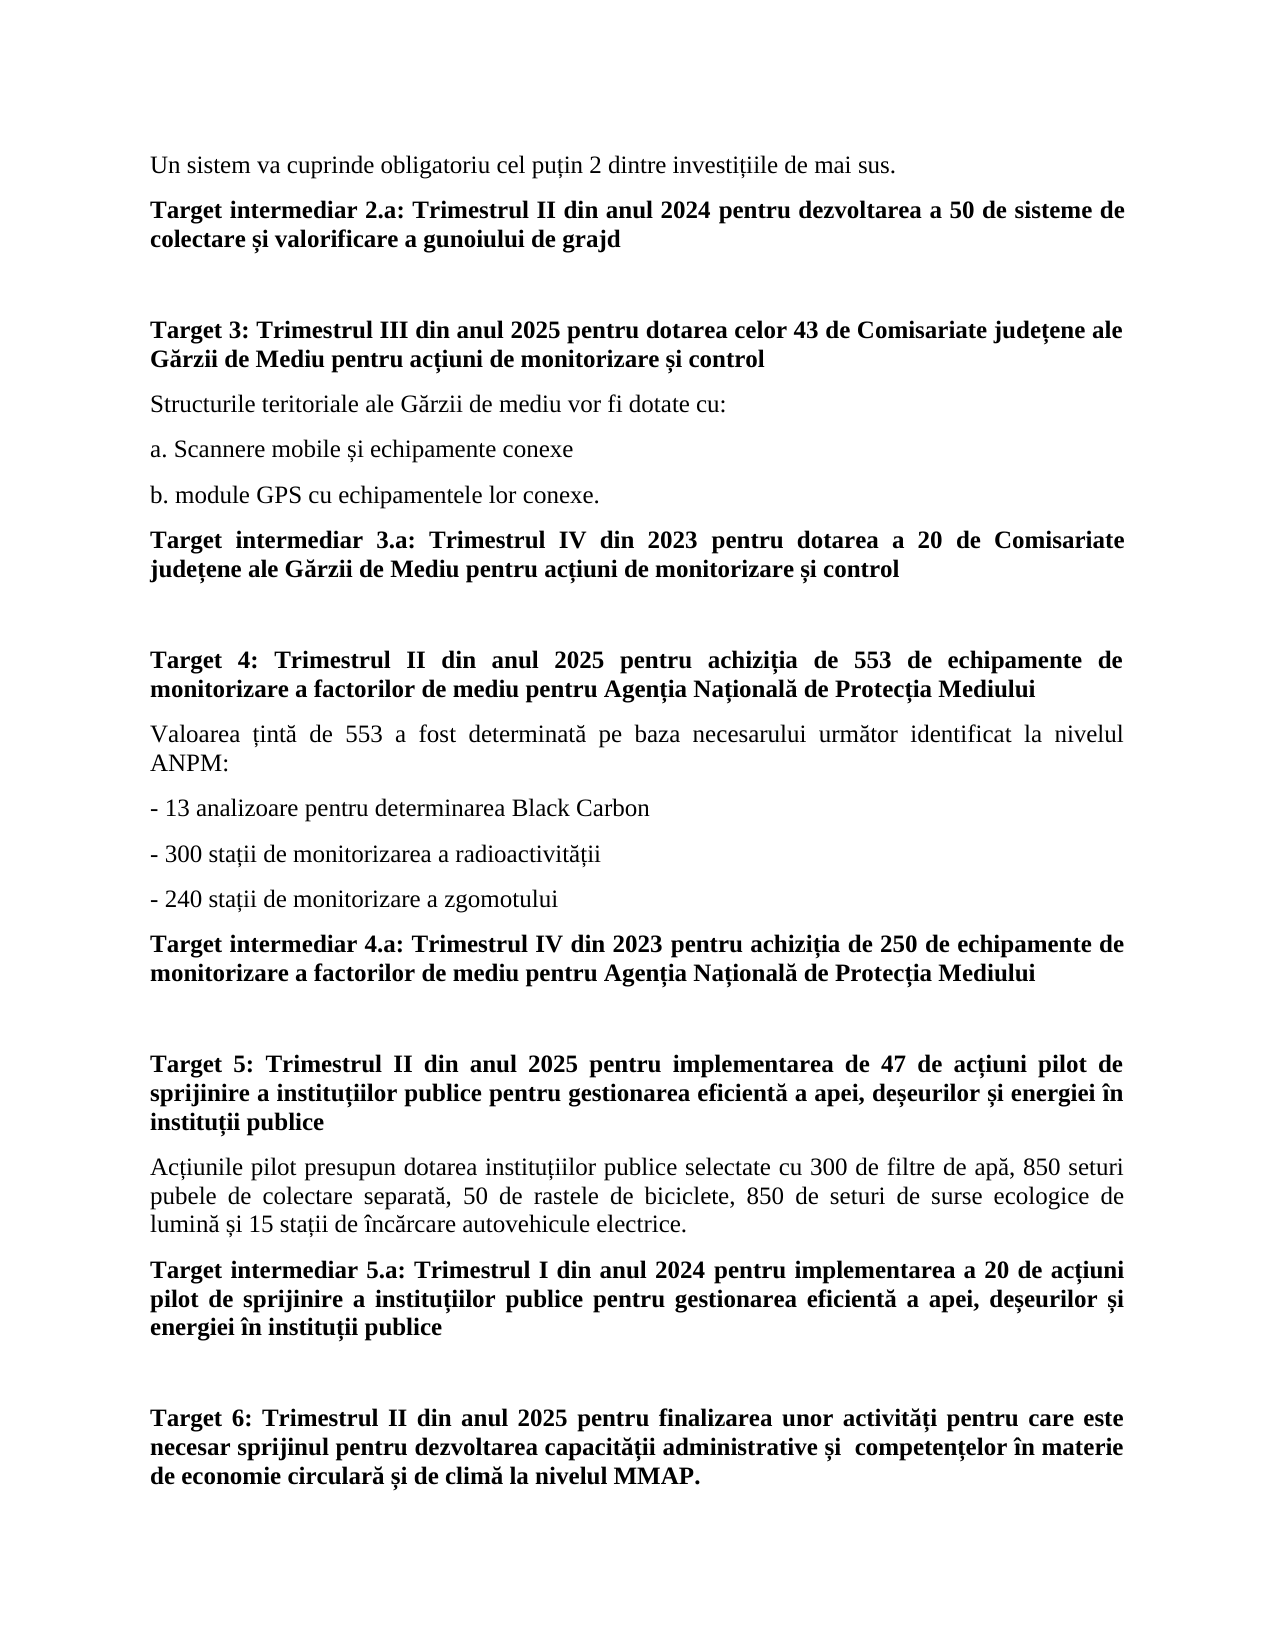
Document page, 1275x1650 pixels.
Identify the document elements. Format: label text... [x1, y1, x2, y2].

text Target 6: Trimestrul II din anul 2025 pentru finalizarea unor activități pentru care este necesar sprijinul pentru dezvoltarea capacității administrative și competențelor în materie de economie circulară și de climă la nivelul MMAP. [150, 1403, 1125, 1489]
text - 240 stații de monitorizare a zgomotului [150, 884, 1125, 913]
text Target intermediar 3.a: Trimestrul IV din 2023 pentru dotarea a 20 de Comisariate județene ale Gărzii de Mediu pentru acțiuni de monitorizare și control [150, 525, 1125, 583]
text Target 4: Trimestrul II din anul 2025 pentru achiziția de 553 de echipamente de monitorizare a factorilor de mediu pentru Agenția Națională de Protecția Mediului [150, 645, 1125, 702]
text - 300 stații de monitorizarea a radioactivității [150, 839, 1125, 867]
text Target intermediar 2.a: Trimestrul II din anul 2024 pentru dezvoltarea a 50 de sisteme de colectare și valorificare a gunoiului de grajd [150, 195, 1125, 253]
text a. Scannere mobile și echipamente conexe [150, 434, 1125, 463]
text Valoarea țintă de 553 a fost determinată pe baza necesarului următor identificat la nivelul ANPM: [150, 719, 1125, 777]
text Target 3: Trimestrul III din anul 2025 pentru dotarea celor 43 de Comisariate județene ale Gărzii de Mediu pentru acțiuni de monitorizare și control [150, 315, 1125, 372]
text b. module GPS cu echipamentele lor conexe. [150, 480, 1125, 509]
text Target intermediar 4.a: Trimestrul IV din 2023 pentru achiziția de 250 de echipamente de monitorizare a factorilor de mediu pentru Agenția Națională de Protecția Mediului [150, 929, 1125, 987]
text Structurile teritoriale ale Gărzii de mediu vor fi dotate cu: [150, 389, 1125, 418]
text Un sistem va cuprinde obligatoriu cel puțin 2 dintre investițiile de mai sus. [150, 150, 1125, 179]
text Acțiunile pilot presupun dotarea instituțiilor publice selectate cu 300 de filtre de apă, 850 seturi pubele de colectare separată, 50 de rastele de biciclete, 850 de seturi de surse ecologice de lumină și 15 stații de încărcare autovehicule electrice. [150, 1152, 1125, 1238]
text Target 5: Trimestrul II din anul 2025 pentru implementarea de 47 de acțiuni pilot de sprijinire a instituțiilor publice pentru gestionarea eficientă a apei, deșeurilor și energiei în instituții publice [150, 1049, 1125, 1135]
text - 13 analizoare pentru determinarea Black Carbon [150, 793, 1125, 822]
text Target intermediar 5.a: Trimestrul I din anul 2024 pentru implementarea a 20 de acțiuni pilot de sprijinire a instituțiilor publice pentru gestionarea eficientă a apei, deșeurilor și energiei în instituții publice [150, 1255, 1125, 1341]
